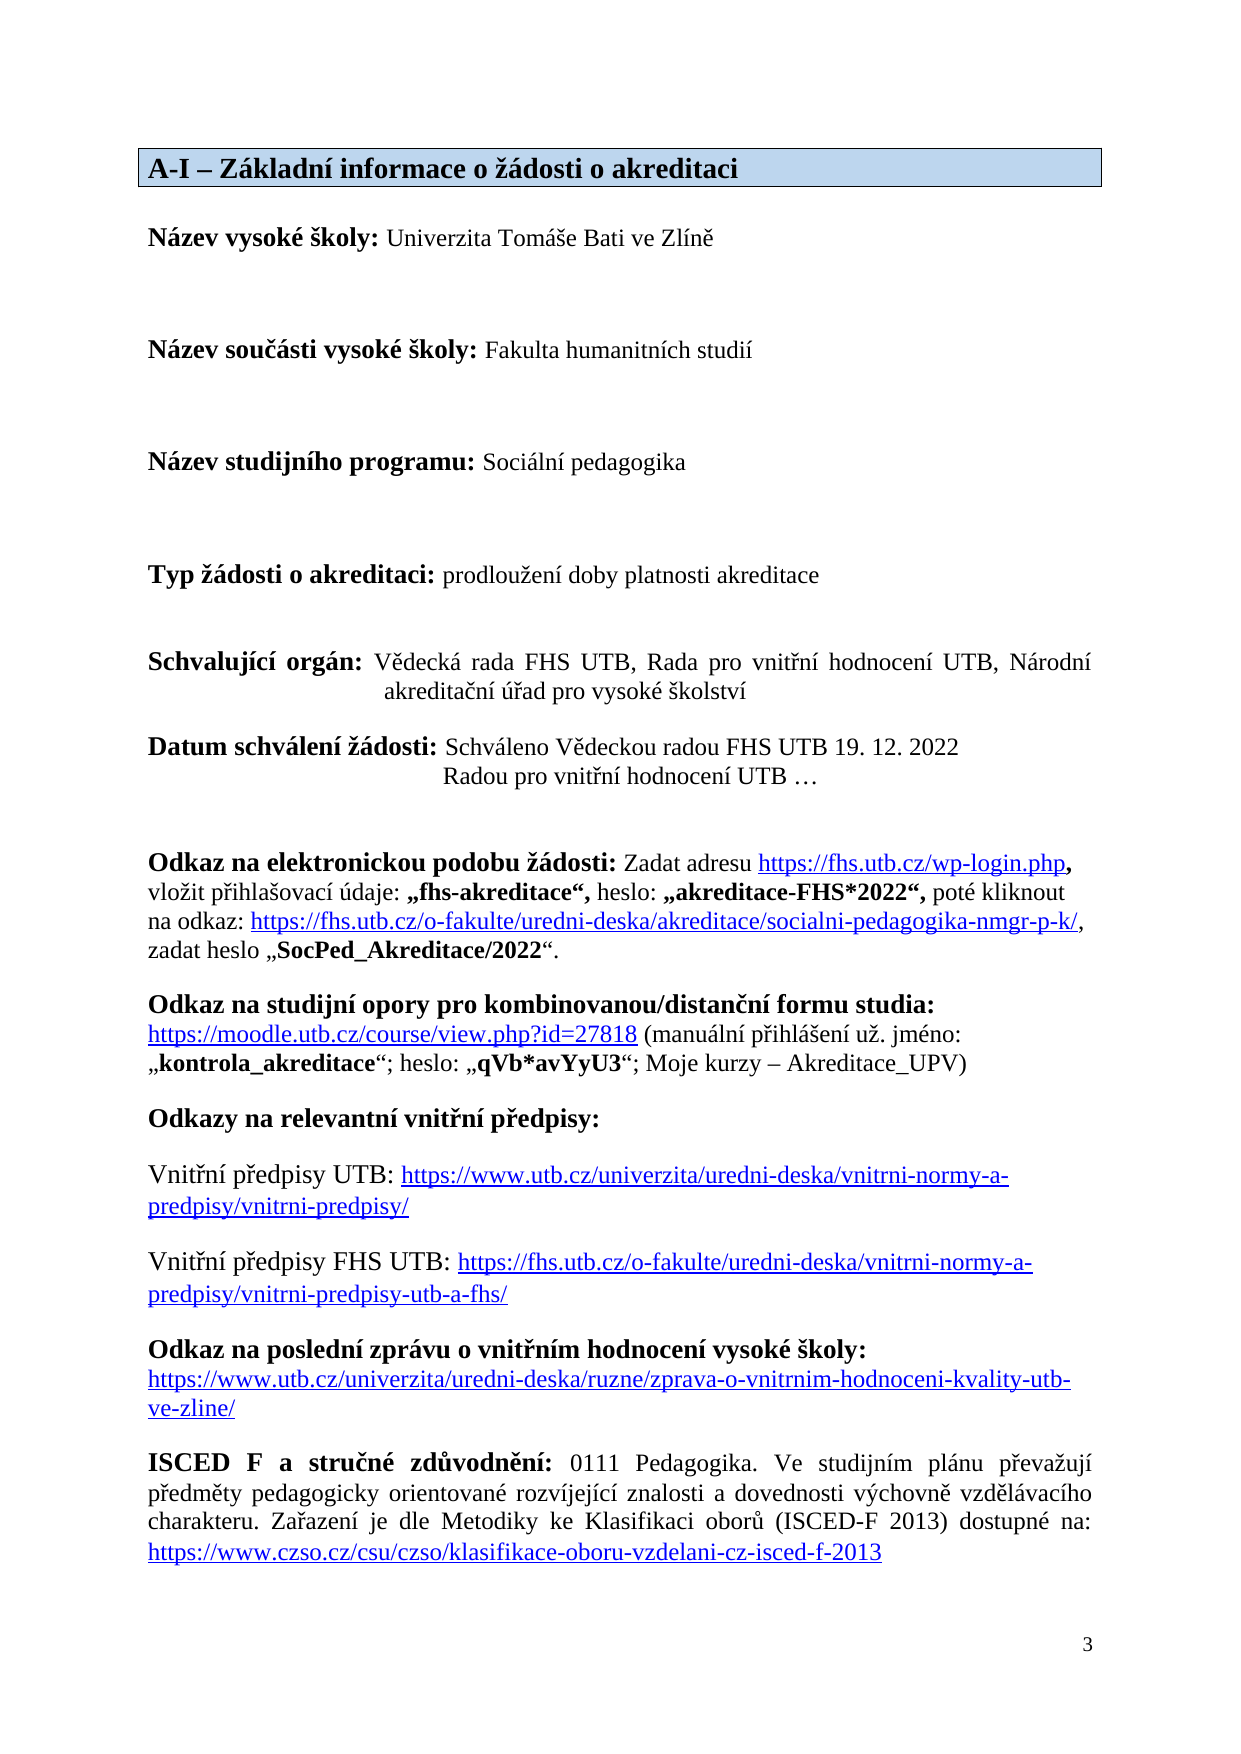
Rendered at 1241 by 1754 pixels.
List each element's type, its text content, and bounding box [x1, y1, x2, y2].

text Radou pro vnitřní hodnocení UTB … [369, 761, 1093, 790]
text Typ žádosti o akreditaci: prodloužení doby platnosti akreditace [148, 558, 1093, 589]
text Odkaz na poslední zprávu o vnitřním hodnocení vysoké školy: https://www.utb.cz/univerzita/uredni-deska/ruzne/zprava-o-vnitrnim-hodnoceni-kvality-utb-ve-zline/ [148, 1333, 1093, 1421]
text ISCED F a stručné zdůvodnění: 0111 Pedagogika. Ve studijním plánu převažují předměty pedagogicky orientované rozvíjející znalosti a dovednosti výchovně vzdělávacího charakteru. Zařazení je dle Metodiky ke Klasifikaci oborů (ISCED-F 2013) dostupné na: https://www.czso.cz/csu/czso/klasifikace-oboru-vzdelani-cz-isced-f-2013 [148, 1446, 1093, 1566]
text Odkaz na elektronickou podobu žádosti: Zadat adresu https://fhs.utb.cz/wp-login.php, vložit přihlašovací údaje: „fhs-akreditace“, heslo: „akreditace-FHS*2022“, poté kliknout na odkaz: https://fhs.utb.cz/o-fakulte/uredni-deska/akreditace/socialni-pedagogika-nmgr-p-k/, zadat heslo „SocPed_Akreditace/2022“. [148, 846, 1093, 963]
text Vnitřní předpisy FHS UTB: https://fhs.utb.cz/o-fakulte/uredni-deska/vnitrni-normy-a-predpisy/vnitrni-predpisy-utb-a-fhs/ [148, 1246, 1093, 1308]
text Schvalující orgán: Vědecká rada FHS UTB, Rada pro vnitřní hodnocení UTB, Národní akreditační úřad pro vysoké školství [148, 645, 1093, 705]
text Odkazy na relevantní vnitřní předpisy: [148, 1102, 1093, 1133]
text Datum schválení žádosti: Schváleno Vědeckou radou FHS UTB 19. 12. 2022 [148, 730, 1093, 761]
text Název součásti vysoké školy: Fakulta humanitních studií [148, 333, 1093, 364]
text Vnitřní předpisy UTB: https://www.utb.cz/univerzita/uredni-deska/vnitrni-normy-a-predpisy/vnitrni-predpisy/ [148, 1158, 1093, 1221]
text Název studijního programu: Sociální pedagogika [148, 446, 1093, 477]
text A-I – Základní informace o žádosti o akreditaci [139, 149, 1101, 186]
text Odkaz na studijní opory pro kombinovanou/distanční formu studia: https://moodle.utb.cz/course/view.php?id=27818 (manuální přihlášení už. jméno: „kontrola_akreditace“; heslo: „qVb*avYyU3“; Moje kurzy – Akreditace_UPV) [148, 988, 1093, 1077]
text Název vysoké školy: Univerzita Tomáše Bati ve Zlíně [148, 221, 1093, 252]
